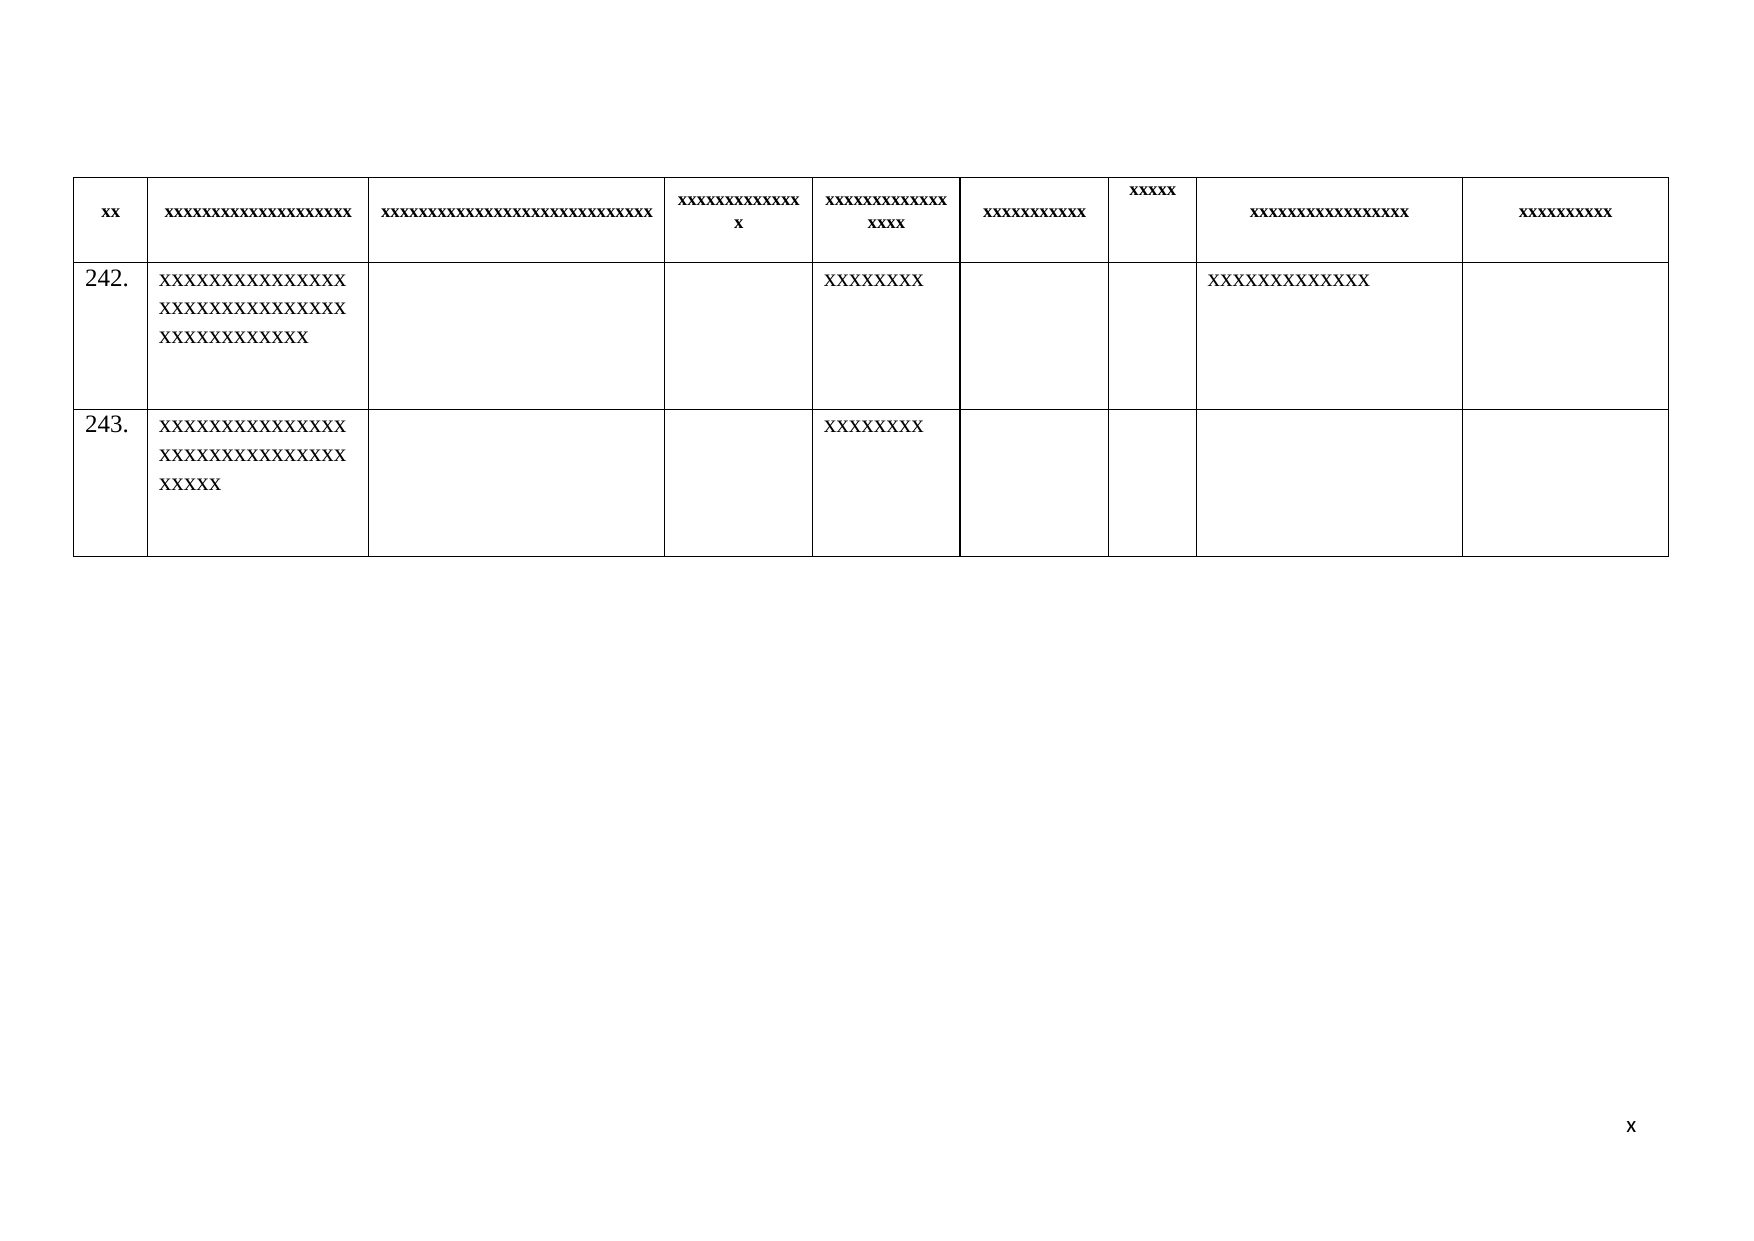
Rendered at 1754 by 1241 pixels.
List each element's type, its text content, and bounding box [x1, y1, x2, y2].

table_header xxxxxxxxxxxxxx [665, 178, 812, 262]
table_cell [74, 263, 147, 408]
table_cell [1463, 263, 1668, 408]
table_header xx [74, 178, 147, 262]
table_cell xxxxxxxxxxxxxxxxxxxxxxxxxxxxxxxxxxx [148, 410, 368, 556]
table_header xxxxxxxxxxx [961, 178, 1108, 262]
table_header xxxxx [1109, 178, 1196, 262]
table_header xxxxxxxxxxxxxxxxx [1197, 178, 1462, 262]
table_cell [665, 410, 812, 556]
table_cell [665, 263, 812, 408]
table_cell [1109, 263, 1196, 408]
table_cell xxxxxxxxxxxxx [1197, 263, 1462, 408]
table_cell xxxxxxxx [813, 410, 959, 556]
table_cell [369, 410, 664, 556]
table_cell [369, 263, 664, 408]
table_cell xxxxxxxx [813, 263, 959, 408]
table_header xxxxxxxxxxxxxxxxxxxxxxxxxxxxx [369, 178, 664, 262]
table_cell [1463, 410, 1668, 556]
table_cell [961, 410, 1108, 556]
table_cell [1109, 410, 1196, 556]
table_header xxxxxxxxxxxxxxxxxxxx [148, 178, 368, 262]
table_cell xxxxxxxxxxxxxxxxxxxxxxxxxxxxxxxxxxxxxxxxxx [148, 263, 368, 408]
table_cell [74, 410, 147, 556]
table_cell [961, 263, 1108, 408]
table_header xxxxxxxxxxxxxxxxx [813, 178, 959, 262]
table_cell [1197, 410, 1462, 556]
table_header xxxxxxxxxx [1463, 178, 1668, 262]
